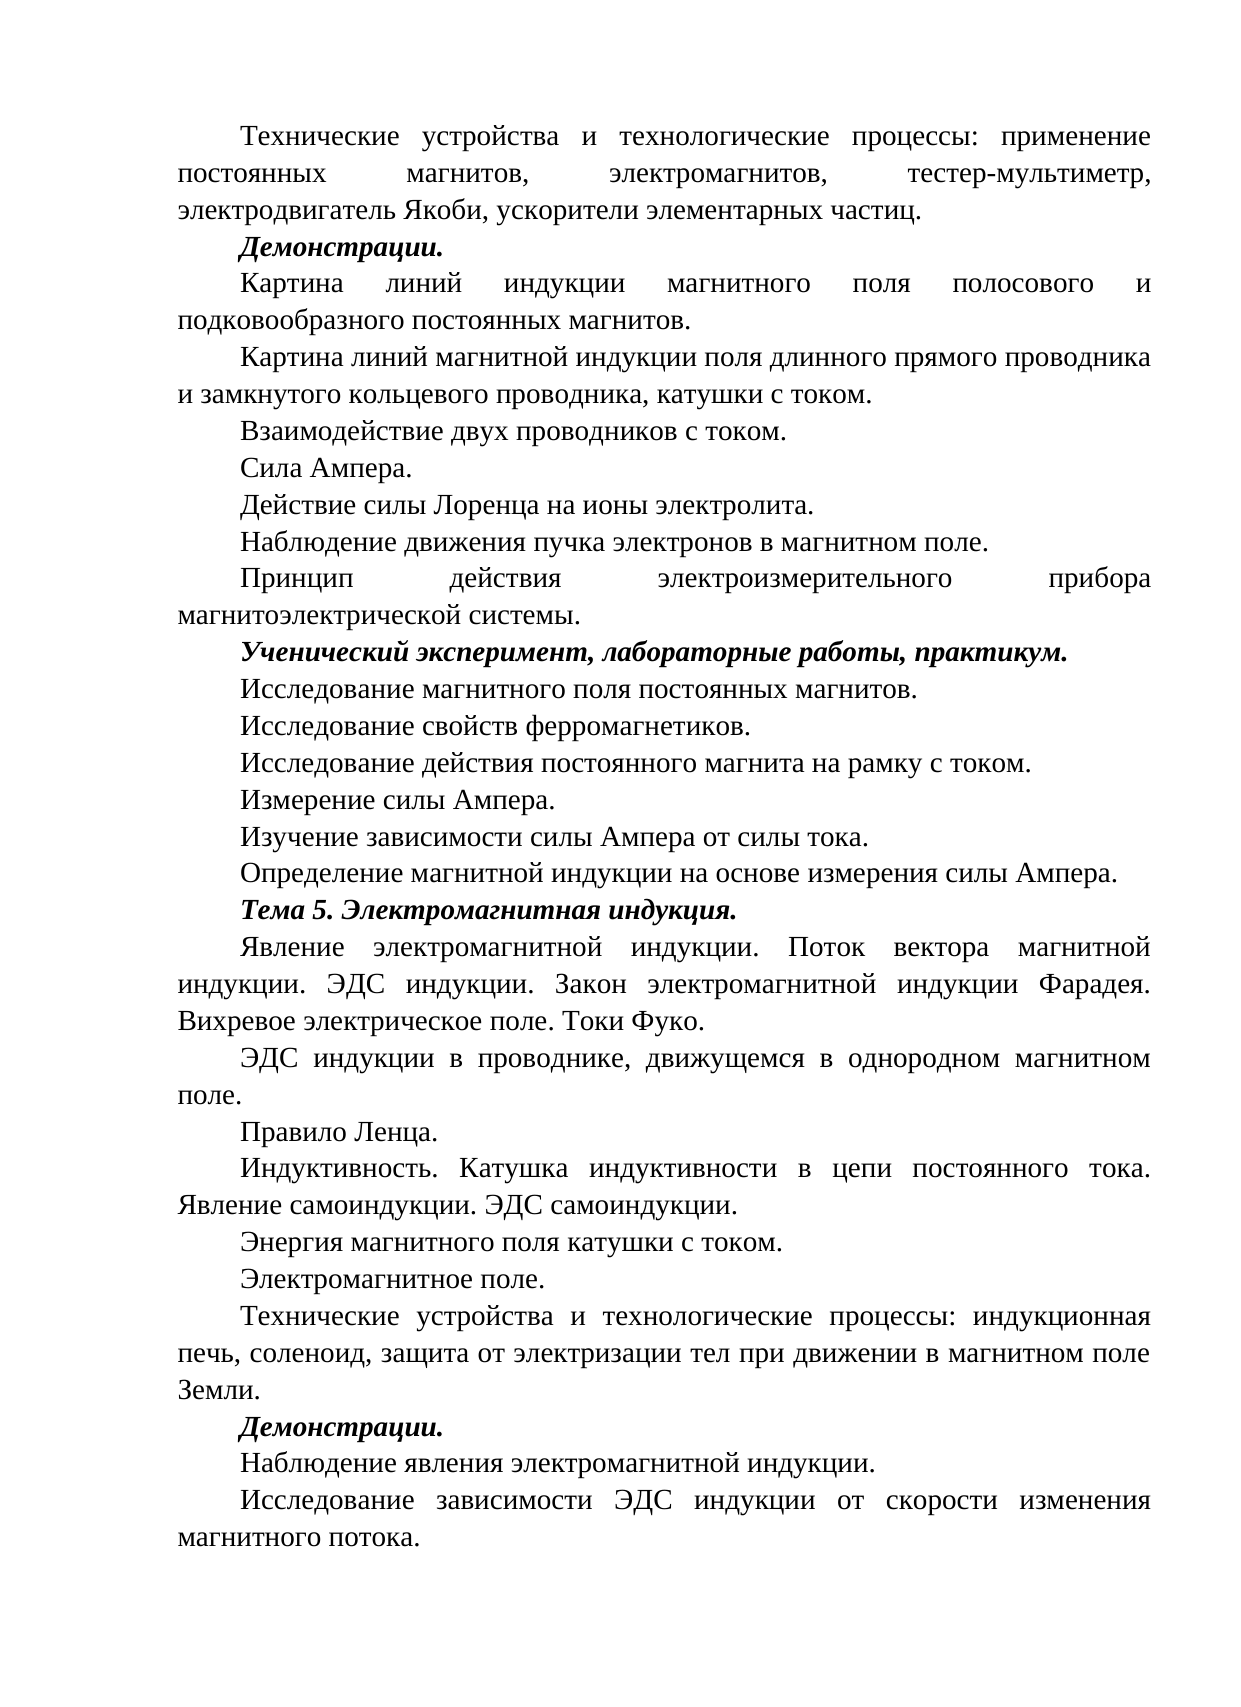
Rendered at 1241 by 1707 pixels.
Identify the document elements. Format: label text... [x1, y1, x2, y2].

text Изучение зависимости силы Ампера от силы тока. [177, 819, 1152, 852]
text Наблюдение явления электромагнитной индукции. [177, 1446, 1152, 1479]
text Ученический эксперимент, лабораторные работы, практикум. [177, 634, 1152, 668]
text Исследование магнитного поля постоянных магнитов. [177, 671, 1152, 705]
text Правило Ленца. [177, 1114, 1152, 1147]
text Явление электромагнитной индукции. Поток вектора магнитной индукции. ЭДС индукции. Закон электромагнитной индукции Фарадея. Вихревое электрическое поле. Токи Фуко. [177, 929, 1152, 1037]
text Определение магнитной индукции на основе измерения силы Ампера. [177, 856, 1152, 889]
text Сила Ампера. [177, 450, 1152, 483]
text Технические устройства и технологические процессы: индукционная печь, соленоид, защита от электризации тел при движении в магнитном поле Земли. [177, 1298, 1152, 1405]
text Принцип действия электроизмерительного прибора магнитоэлектрической системы. [177, 561, 1152, 631]
text Исследование действия постоянного магнита на рамку с током. [177, 745, 1152, 778]
text Демонстрации. [177, 229, 1152, 262]
text Исследование зависимости ЭДС индукции от скорости изменения магнитного потока. [177, 1482, 1152, 1553]
text Технические устройства и технологические процессы: применение постоянных магнитов, электромагнитов, тестер-мультиметр, электродвигатель Якоби, ускорители элементарных частиц. [177, 118, 1152, 225]
text Картина линий индукции магнитного поля полосового и подковообразного постоянных магнитов. [177, 266, 1152, 336]
text Картина линий магнитной индукции поля длинного прямого проводника и замкнутого кольцевого проводника, катушки с током. [177, 339, 1152, 410]
text Электромагнитное поле. [177, 1261, 1152, 1295]
text ЭДС индукции в проводнике, движущемся в однородном магнитном поле. [177, 1040, 1152, 1110]
text Измерение силы Ампера. [177, 782, 1152, 815]
text Взаимодействие двух проводников с током. [177, 413, 1152, 447]
text Тема 5. Электромагнитная индукция. [177, 892, 1152, 926]
text Действие силы Лоренца на ионы электролита. [177, 487, 1152, 520]
text Индуктивность. Катушка индуктивности в цепи постоянного тока. Явление самоиндукции. ЭДС самоиндукции. [177, 1151, 1152, 1221]
text Исследование свойств ферромагнетиков. [177, 708, 1152, 742]
text Энергия магнитного поля катушки с током. [177, 1224, 1152, 1258]
text Демонстрации. [177, 1409, 1152, 1442]
text Наблюдение движения пучка электронов в магнитном поле. [177, 524, 1152, 557]
